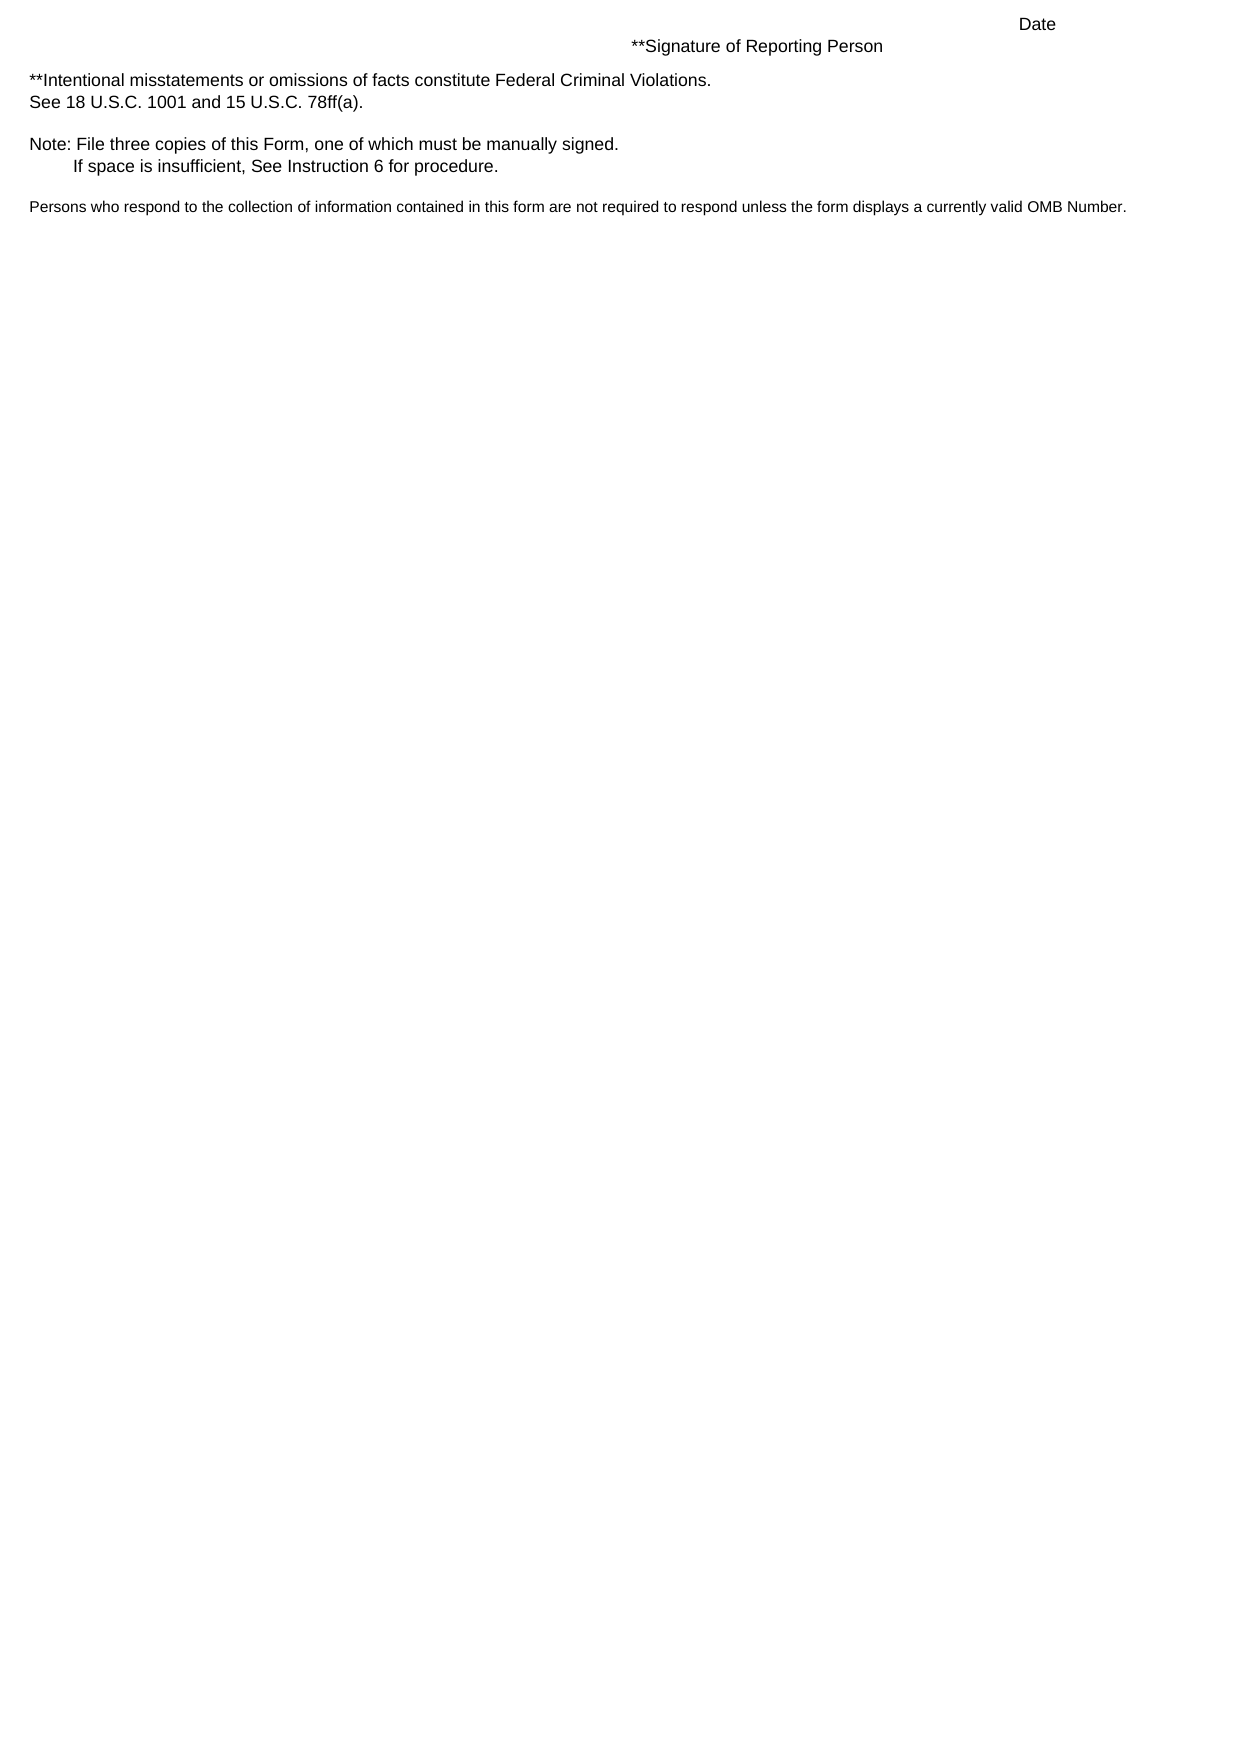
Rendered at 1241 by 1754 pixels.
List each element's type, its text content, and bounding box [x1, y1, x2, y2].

text See 18 U.S.C. 1001 and 15 U.S.C. 78ff(a). [29, 92, 1142, 112]
text Date [1019, 14, 1142, 34]
text **Intentional misstatements or omissions of facts constitute Federal Criminal Violations. [29, 70, 1142, 90]
text Persons who respond to the collection of information contained in this form are not required to respond unless the form displays a currently valid OMB Number. [29, 198, 1142, 216]
text If space is insufficient, See Instruction 6 for procedure. [73, 156, 1142, 176]
text Note: File three copies of this Form, one of which must be manually signed. [29, 134, 1142, 154]
text **Signature of Reporting Person [631, 36, 1142, 56]
